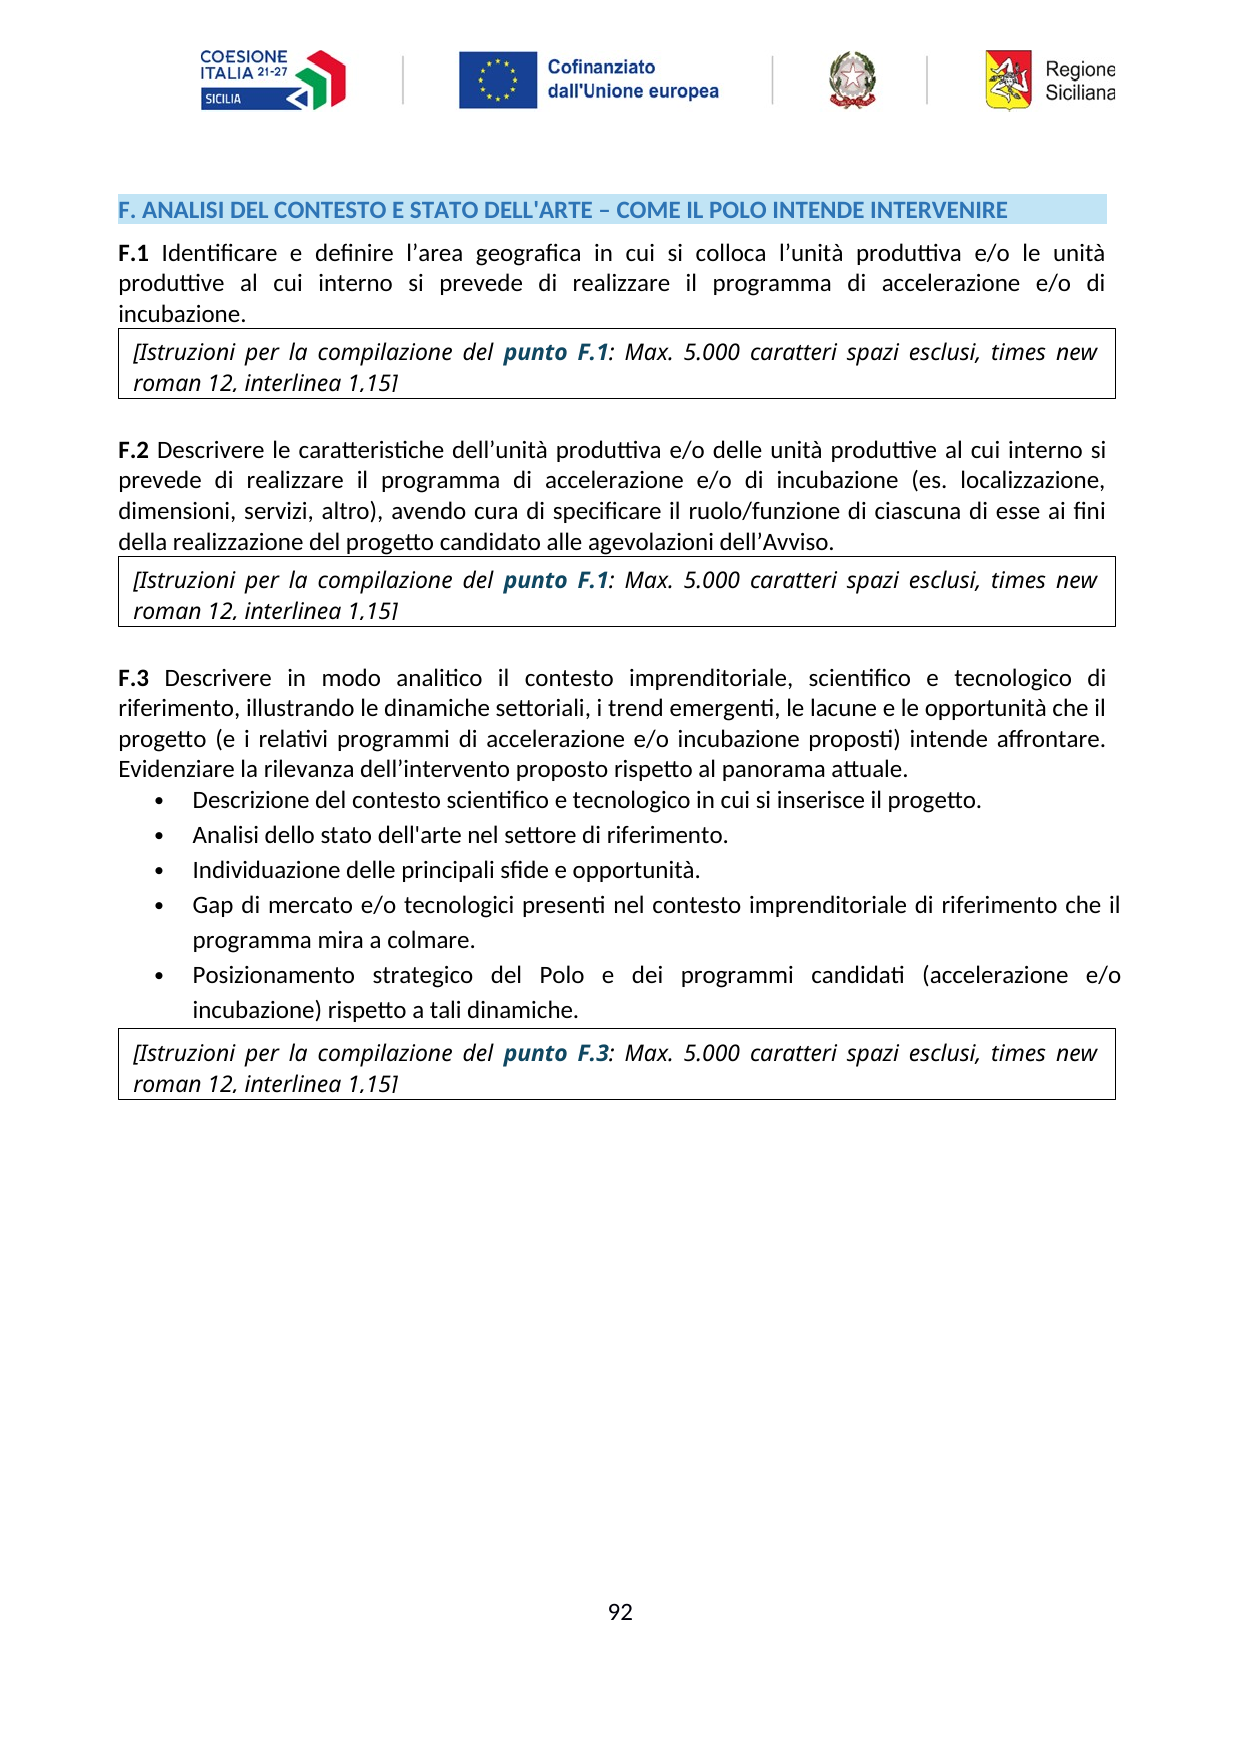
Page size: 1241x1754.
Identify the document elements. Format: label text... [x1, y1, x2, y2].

list Gap di mercato e/o tecnologici presenti nel contesto imprenditoriale di riferimento che il programma mira a colmare. [155, 889, 1122, 954]
subtitle F. ANALISI DEL CONTESTO E STATO DELL'ARTE – COME IL POLO INTENDE INTERVENIRE [118, 194, 1107, 224]
text F.1 Identificare e definire l’area geografica in cui si colloca l’unità produttiva e/o le unità produttive al cui interno si prevede di realizzare il programma di accelerazione e/o di incubazione. [118, 237, 1107, 328]
list Descrizione del contesto scientifico e tecnologico in cui si inserisce il progetto. [155, 784, 1122, 814]
picture [200, 50, 1116, 112]
text F.3 Descrivere in modo analitico il contesto imprenditoriale, scientifico e tecnologico di riferimento, illustrando le dinamiche settoriali, i trend emergenti, le lacune e le opportunità che il progetto (e i relativi programmi di accelerazione e/o incubazione proposti) intende affrontare. Evidenziare la rilevanza dell’intervento proposto rispetto al panorama attuale. [118, 662, 1107, 784]
text F.2 Descrivere le caratteristiche dell’unità produttiva e/o delle unità produttive al cui interno si prevede di realizzare il programma di accelerazione e/o di incubazione (es. localizzazione, dimensioni, servizi, altro), avendo cura di specificare il ruolo/funzione di ciascuna di esse ai fini della realizzazione del progetto candidato alle agevolazioni dell’Avviso. [118, 434, 1107, 556]
list Individuazione delle principali sfide e opportunità. [155, 854, 1122, 884]
list Posizionamento strategico del Polo e dei programmi candidati (accelerazione e/o incubazione) rispetto a tali dinamiche. [155, 959, 1122, 1024]
list Analisi dello stato dell'arte nel settore di riferimento. [155, 819, 1122, 849]
